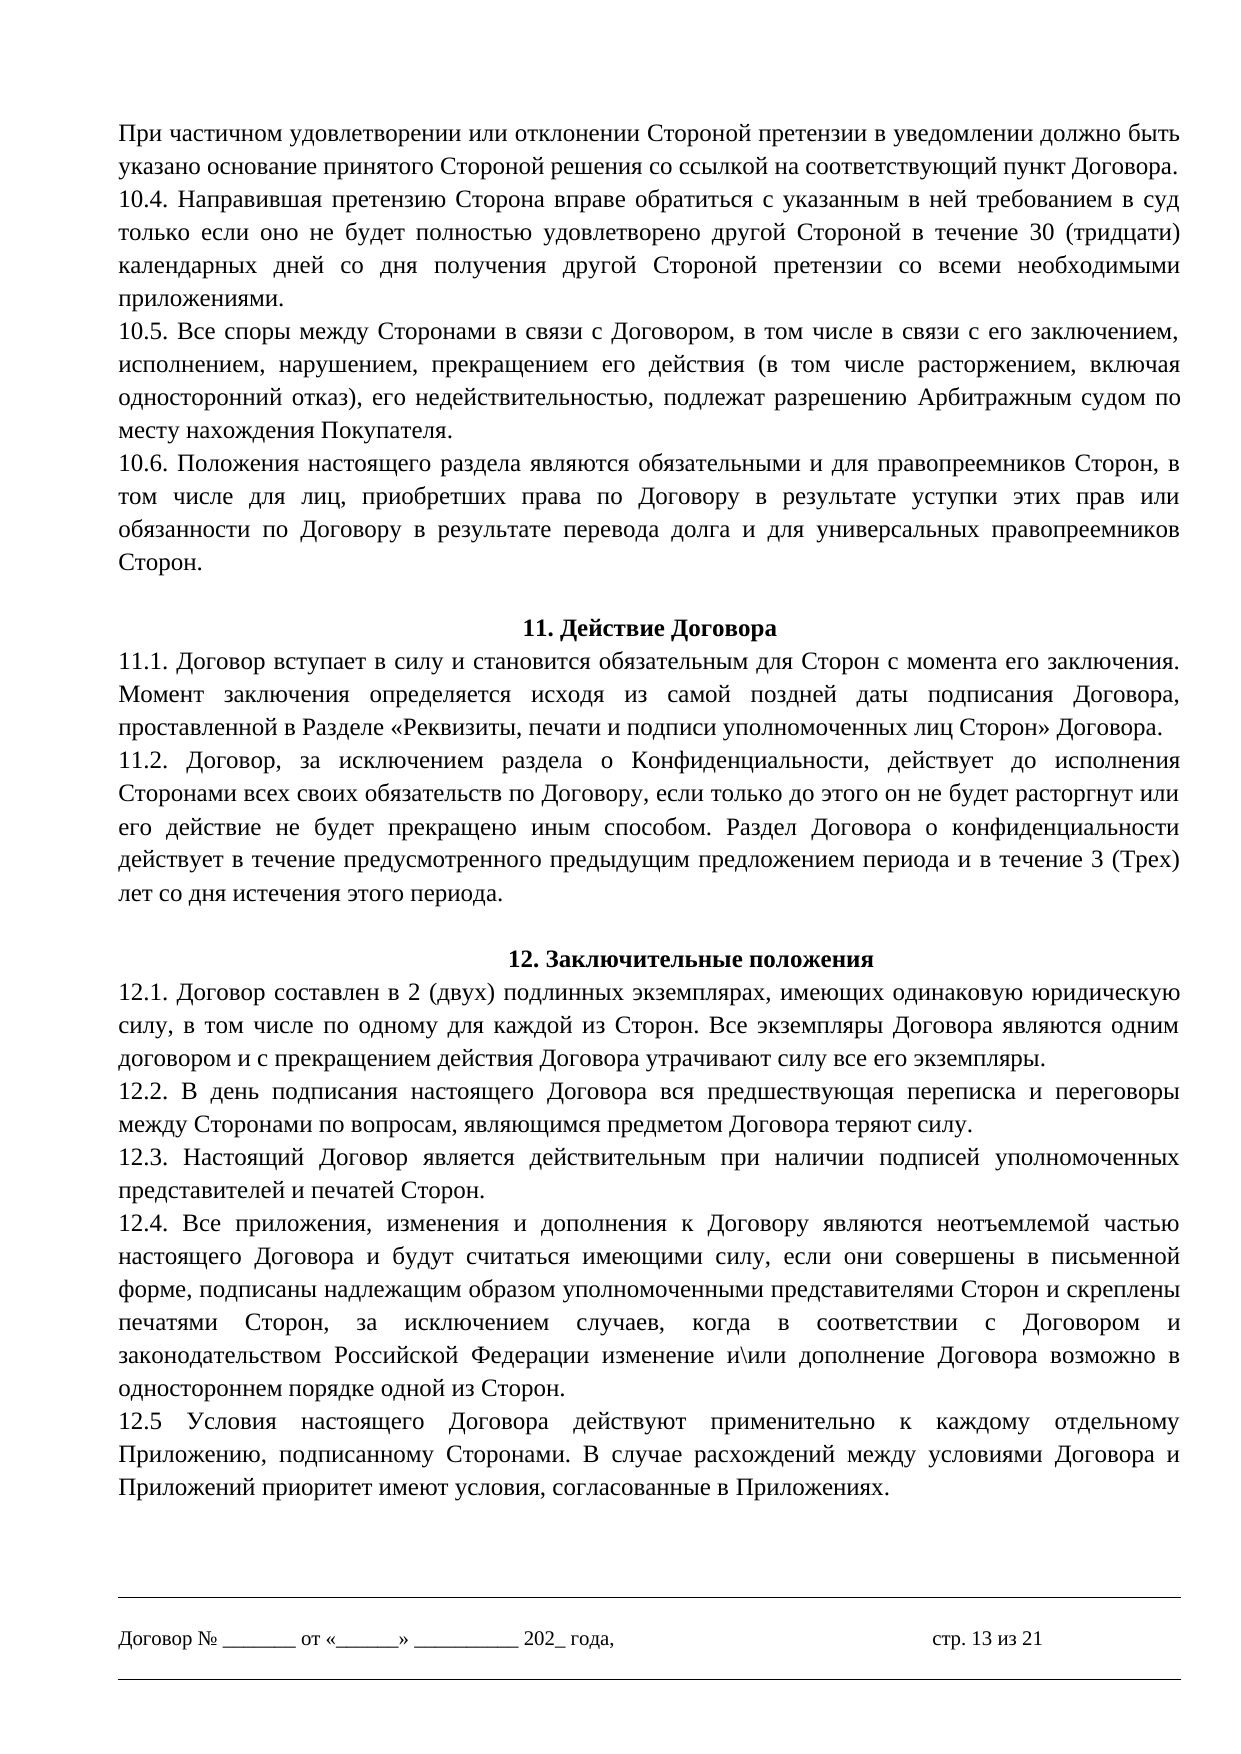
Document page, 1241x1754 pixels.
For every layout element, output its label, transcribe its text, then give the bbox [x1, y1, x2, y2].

text 12.2. В день подписания настоящего Договора вся предшествующая переписка и переговоры между Сторонами по вопросам, являющимся предметом Договора теряют силу. [118, 1076, 1181, 1137]
text При частичном удовлетворении или отклонении Стороной претензии в уведомлении должно быть указано основание принятого Стороной решения со ссылкой на соответствующий пункт Договора. [118, 118, 1181, 180]
text 12.5 Условия настоящего Договора действуют применительно к каждому отдельному Приложению, подписанному Сторонами. В случае расхождений между условиями Договора и Приложений приоритет имеют условия, согласованные в Приложениях. [118, 1406, 1181, 1501]
text 10.5. Все споры между Сторонами в связи с Договором, в том числе в связи с его заключением, исполнением, нарушением, прекращением его действия (в том числе расторжением, включая односторонний отказ), его недействительностью, подлежат разрешению Арбитражным судом по месту нахождения Покупателя. [118, 316, 1181, 444]
text 10.4. Направившая претензию Сторона вправе обратиться с указанным в ней требованием в суд только если оно не будет полностью удовлетворено другой Стороной в течение 30 (тридцати) календарных дней со дня получения другой Стороной претензии со всеми необходимыми приложениями. [118, 184, 1181, 312]
text 12.3. Настоящий Договор является действительным при наличии подписей уполномоченных представителей и печатей Сторон. [118, 1142, 1181, 1203]
text 11.1. Договор вступает в силу и становится обязательным для Сторон с момента его заключения. Момент заключения определяется исходя из самой поздней даты подписания Договора, проставленной в Разделе «Реквизиты, печати и подписи уполномоченных лиц Сторон» Договора. [118, 646, 1181, 741]
text 12.1. Договор составлен в 2 (двух) подлинных экземплярах, имеющих одинаковую юридическую силу, в том числе по одному для каждой из Сторон. Все экземпляры Договора являются одним договором и с прекращением действия Договора утрачивают силу все его экземпляры. [118, 977, 1181, 1071]
text 10.6. Положения настоящего раздела являются обязательными и для правопреемников Сторон, в том числе для лиц, приобретших права по Договору в результате уступки этих прав или обязанности по Договору в результате перевода долга и для универсальных правопреемников Сторон. [118, 448, 1181, 576]
text 11. Действие Договора [118, 613, 1181, 642]
text 12.4. Все приложения, изменения и дополнения к Договору являются неотъемлемой частью настоящего Договора и будут считаться имеющими силу, если они совершены в письменной форме, подписаны надлежащим образом уполномоченными представителями Сторон и скреплены печатями Сторон, за исключением случаев, когда в соответствии с Договором и законодательством Российской Федерации изменение и\или дополнение Договора возможно в одностороннем порядке одной из Сторон. [118, 1208, 1181, 1402]
text 11.2. Договор, за исключением раздела о Конфиденциальности, действует до исполнения Сторонами всех своих обязательств по Договору, если только до этого он не будет расторгнут или его действие не будет прекращено иным способом. Раздел Договора о конфиденциальности действует в течение предусмотренного предыдущим предложением периода и в течение 3 (Трех) лет со дня истечения этого периода. [118, 746, 1181, 906]
text 12. Заключительные положения [118, 944, 1181, 972]
